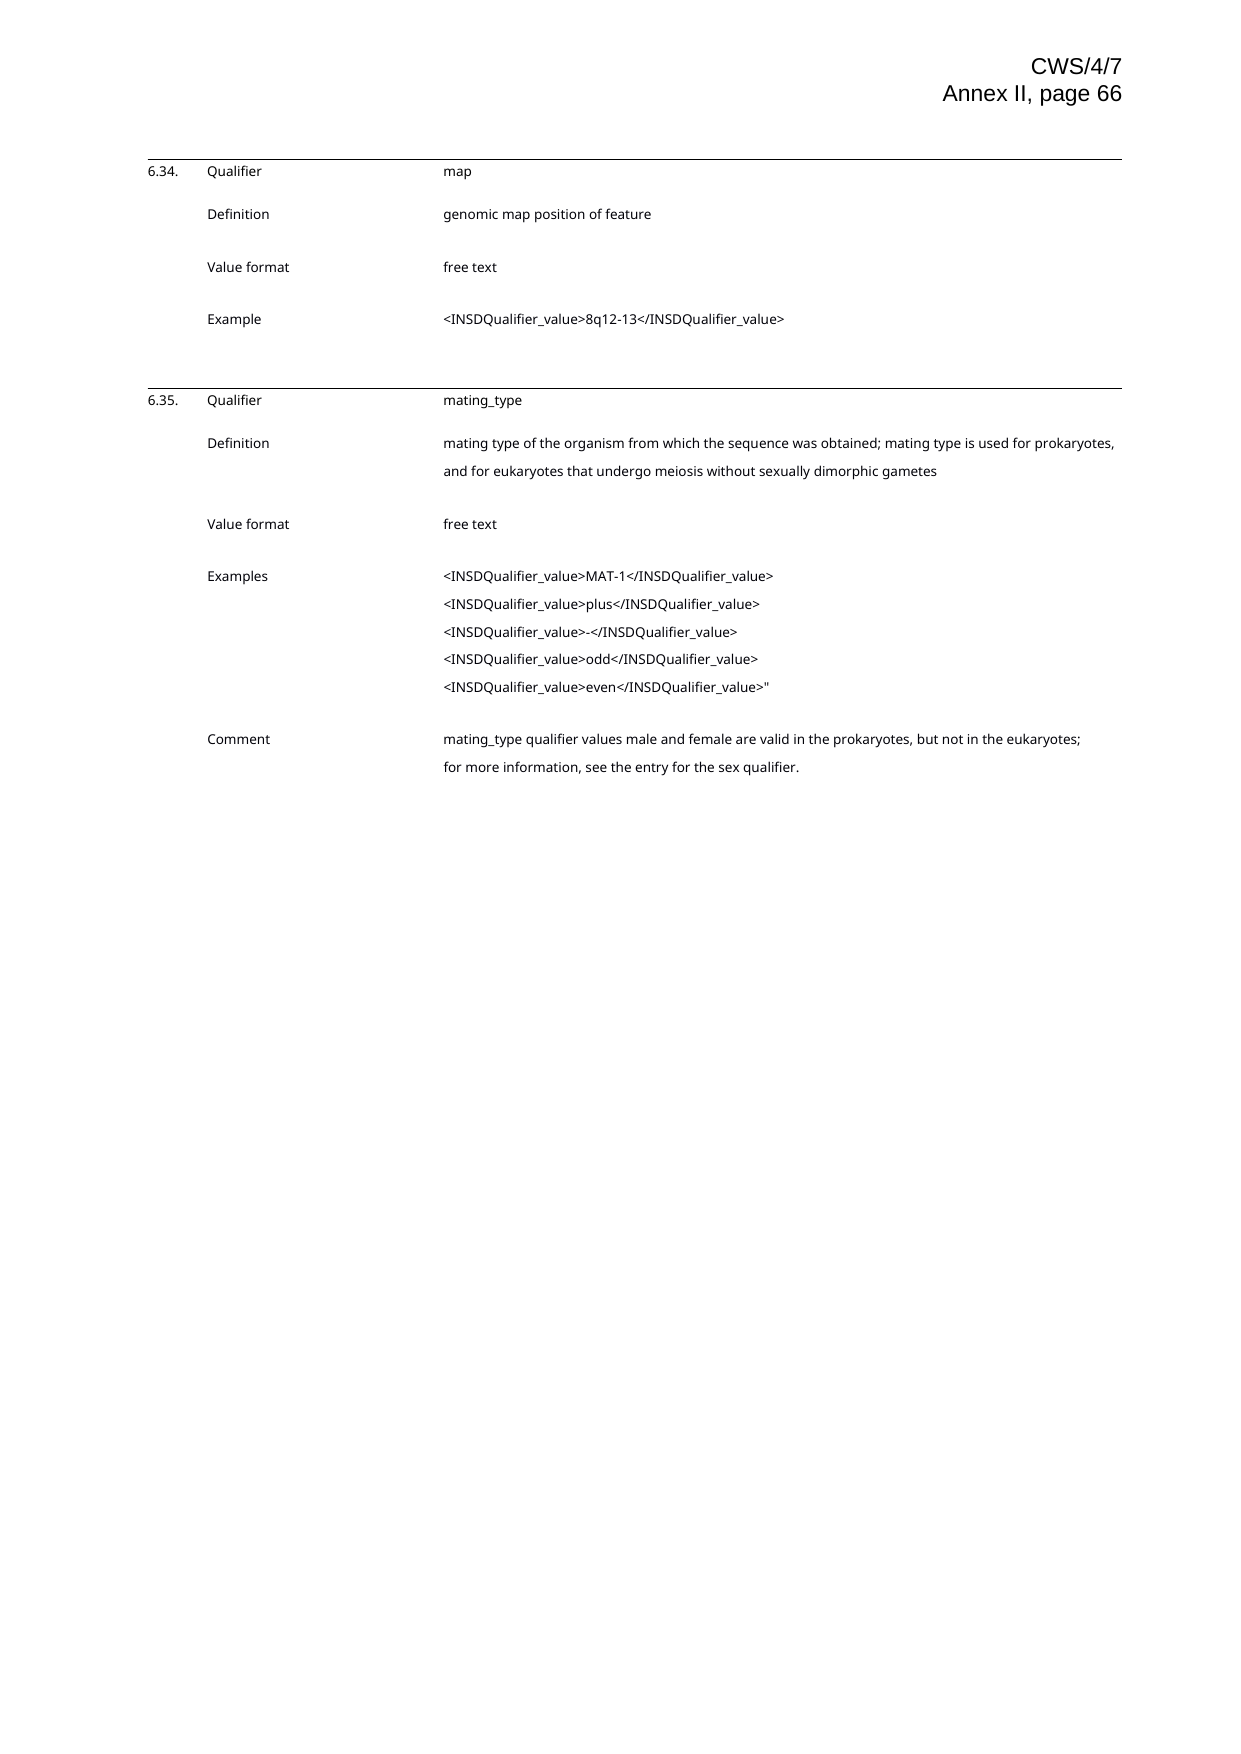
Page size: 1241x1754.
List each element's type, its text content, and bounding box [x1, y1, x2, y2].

list 6.34. Qualifier map [148, 160, 1122, 180]
text Value format free text [207, 258, 1122, 276]
text Comment mating_type qualifier values male and female are valid in the prokaryotes, but not in the eukaryotes; [207, 730, 1122, 749]
text <INSDQualifier_value>-</INSDQualifier_value> [443, 622, 1122, 641]
text Example <INSDQualifier_value>8q12-13</INSDQualifier_value> [207, 310, 1122, 329]
text <INSDQualifier_value>odd</INSDQualifier_value> [443, 650, 1122, 668]
list 6.35. Qualifier mating_type [148, 389, 1122, 409]
text Definition mating type of the organism from which the sequence was obtained; mating type is used for prokaryotes, and for eukaryotes that undergo meiosis without sexually dimorphic gametes [207, 434, 1122, 481]
text <INSDQualifier_value>even</INSDQualifier_value>" [443, 678, 1122, 696]
text Value format free text [207, 515, 1122, 533]
text Definition genomic map position of feature [207, 205, 1122, 223]
text Examples <INSDQualifier_value>MAT-1</INSDQualifier_value> [207, 567, 1122, 586]
text for more information, see the entry for the sex qualifier. [443, 758, 1122, 776]
text <INSDQualifier_value>plus</INSDQualifier_value> [443, 595, 1122, 613]
